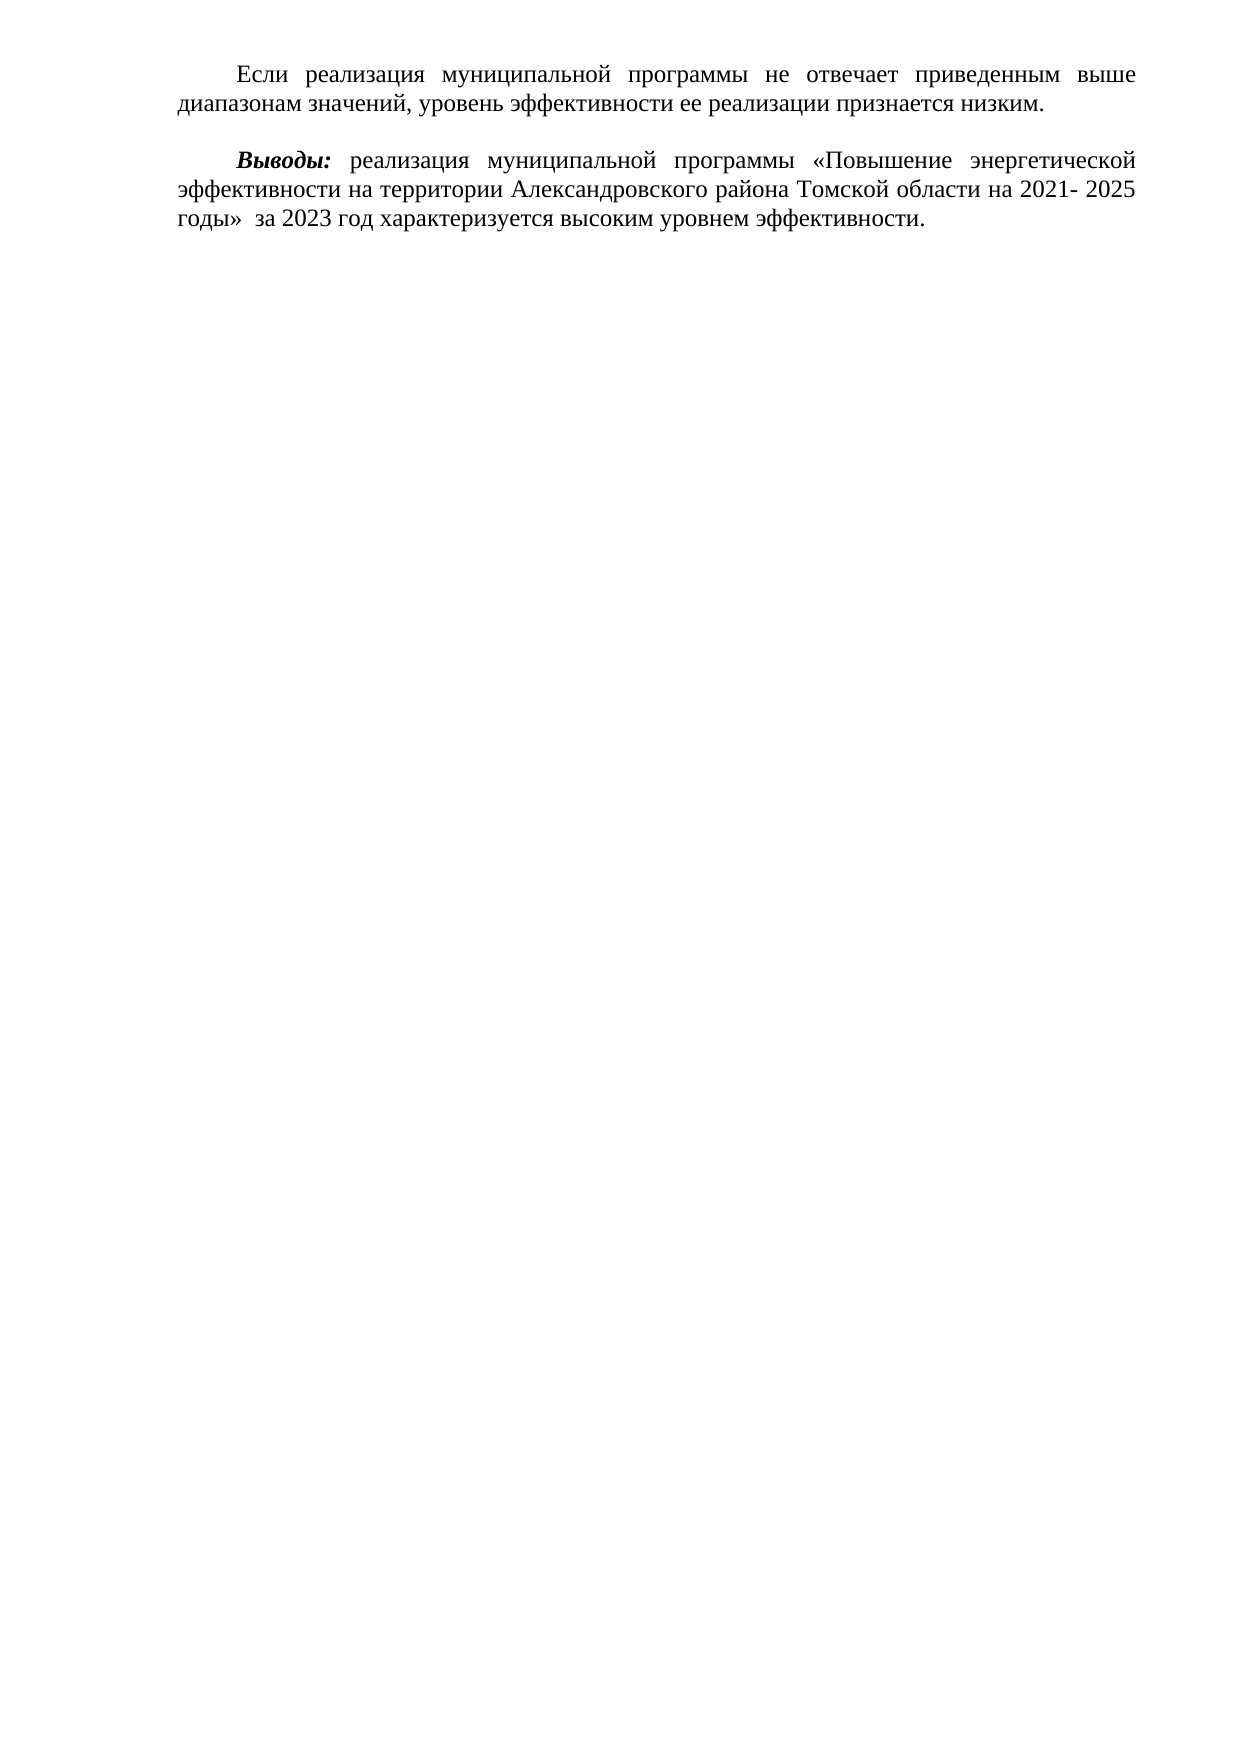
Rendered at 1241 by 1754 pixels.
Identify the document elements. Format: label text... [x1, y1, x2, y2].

text Если реализация муниципальной программы не отвечает приведенным выше диапазонам значений, уровень эффективности ее реализации признается низким. [177, 59, 1137, 117]
text Выводы: реализация муниципальной программы «Повышение энергетической эффективности на территории Александровского района Томской области на 2021- 2025 годы» за 2023 год характеризуется высоким уровнем эффективности. [177, 145, 1137, 232]
